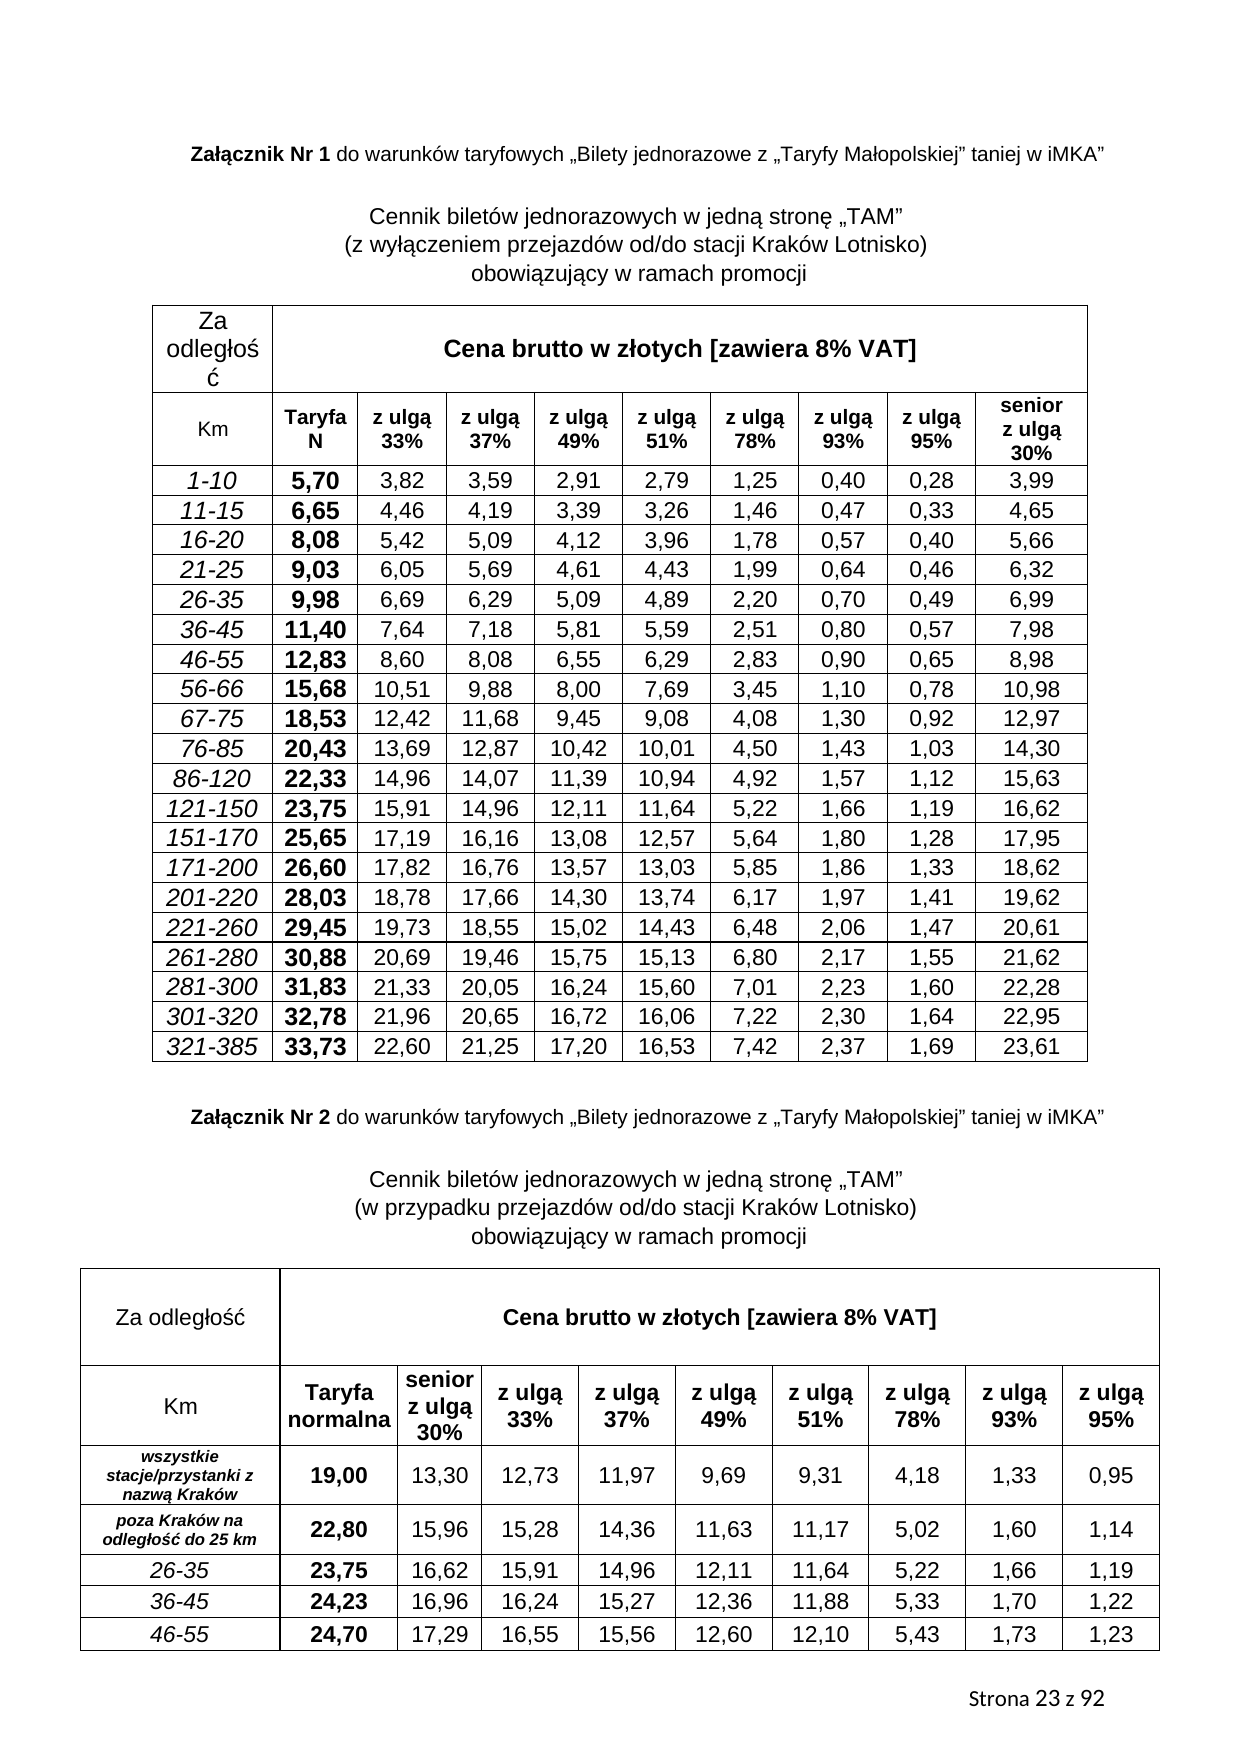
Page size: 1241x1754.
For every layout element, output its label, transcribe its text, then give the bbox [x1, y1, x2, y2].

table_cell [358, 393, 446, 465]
text Cennik biletów jednorazowych w jedną stronę „TAM” (w przypadku przejazdów od/do stacji Kraków Lotnisko) obowiązujący w ramach promocji [173, 1166, 1105, 1249]
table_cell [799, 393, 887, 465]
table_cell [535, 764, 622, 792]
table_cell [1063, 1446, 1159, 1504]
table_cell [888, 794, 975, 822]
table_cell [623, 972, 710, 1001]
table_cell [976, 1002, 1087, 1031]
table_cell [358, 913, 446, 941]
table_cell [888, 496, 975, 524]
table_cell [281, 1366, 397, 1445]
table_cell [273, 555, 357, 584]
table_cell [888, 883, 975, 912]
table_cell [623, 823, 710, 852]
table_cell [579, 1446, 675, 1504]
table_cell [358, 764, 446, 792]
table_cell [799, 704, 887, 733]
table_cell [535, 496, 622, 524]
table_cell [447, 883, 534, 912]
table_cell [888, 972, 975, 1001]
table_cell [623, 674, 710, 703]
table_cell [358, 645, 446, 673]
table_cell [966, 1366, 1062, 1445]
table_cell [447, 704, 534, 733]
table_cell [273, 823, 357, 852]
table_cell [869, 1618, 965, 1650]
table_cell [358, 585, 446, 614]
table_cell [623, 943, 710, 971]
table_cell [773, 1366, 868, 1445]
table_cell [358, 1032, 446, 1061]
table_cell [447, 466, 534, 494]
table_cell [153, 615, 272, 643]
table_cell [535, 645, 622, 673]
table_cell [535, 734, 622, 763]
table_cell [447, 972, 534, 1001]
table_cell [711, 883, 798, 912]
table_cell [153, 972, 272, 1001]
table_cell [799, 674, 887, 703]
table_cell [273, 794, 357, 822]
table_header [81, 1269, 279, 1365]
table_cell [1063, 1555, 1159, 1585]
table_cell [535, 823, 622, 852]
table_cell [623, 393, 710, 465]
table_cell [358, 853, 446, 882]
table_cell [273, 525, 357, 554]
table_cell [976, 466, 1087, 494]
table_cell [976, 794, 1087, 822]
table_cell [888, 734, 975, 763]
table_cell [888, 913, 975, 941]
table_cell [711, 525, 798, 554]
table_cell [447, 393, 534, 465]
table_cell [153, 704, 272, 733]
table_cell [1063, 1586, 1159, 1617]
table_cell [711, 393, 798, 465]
text Załącznik Nr 1 do warunków taryfowych „Bilety jednorazowe z „Taryfy Małopolskiej” taniej w iMKA” [135, 142, 1105, 166]
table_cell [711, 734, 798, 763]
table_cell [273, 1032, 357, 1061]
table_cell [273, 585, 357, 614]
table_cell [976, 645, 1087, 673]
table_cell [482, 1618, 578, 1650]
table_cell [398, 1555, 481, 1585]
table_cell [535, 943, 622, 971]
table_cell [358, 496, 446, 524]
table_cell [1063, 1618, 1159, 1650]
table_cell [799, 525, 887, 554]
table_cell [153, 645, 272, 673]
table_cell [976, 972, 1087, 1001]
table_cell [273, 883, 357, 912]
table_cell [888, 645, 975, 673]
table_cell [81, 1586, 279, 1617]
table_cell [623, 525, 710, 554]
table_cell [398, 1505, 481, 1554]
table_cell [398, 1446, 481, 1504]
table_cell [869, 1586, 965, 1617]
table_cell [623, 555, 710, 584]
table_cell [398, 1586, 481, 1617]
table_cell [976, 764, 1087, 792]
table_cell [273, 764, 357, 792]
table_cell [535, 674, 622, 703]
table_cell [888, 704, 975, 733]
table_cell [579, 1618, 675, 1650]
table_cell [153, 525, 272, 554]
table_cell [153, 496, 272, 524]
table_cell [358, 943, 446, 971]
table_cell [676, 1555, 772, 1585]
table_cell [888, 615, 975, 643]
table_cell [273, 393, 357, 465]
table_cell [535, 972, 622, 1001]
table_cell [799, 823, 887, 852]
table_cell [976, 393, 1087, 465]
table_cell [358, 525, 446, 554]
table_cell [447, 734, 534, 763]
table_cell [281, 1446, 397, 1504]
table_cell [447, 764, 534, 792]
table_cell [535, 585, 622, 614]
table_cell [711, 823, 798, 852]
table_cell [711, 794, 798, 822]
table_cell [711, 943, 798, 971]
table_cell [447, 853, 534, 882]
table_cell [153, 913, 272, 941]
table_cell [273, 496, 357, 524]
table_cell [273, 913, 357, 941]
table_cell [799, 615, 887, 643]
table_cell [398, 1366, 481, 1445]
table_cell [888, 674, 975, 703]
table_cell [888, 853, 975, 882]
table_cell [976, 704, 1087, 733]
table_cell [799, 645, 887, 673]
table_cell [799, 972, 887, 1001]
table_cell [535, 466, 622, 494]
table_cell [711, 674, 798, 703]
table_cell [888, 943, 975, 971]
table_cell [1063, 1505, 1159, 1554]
text Załącznik Nr 2 do warunków taryfowych „Bilety jednorazowe z „Taryfy Małopolskiej” taniej w iMKA” [135, 1105, 1105, 1129]
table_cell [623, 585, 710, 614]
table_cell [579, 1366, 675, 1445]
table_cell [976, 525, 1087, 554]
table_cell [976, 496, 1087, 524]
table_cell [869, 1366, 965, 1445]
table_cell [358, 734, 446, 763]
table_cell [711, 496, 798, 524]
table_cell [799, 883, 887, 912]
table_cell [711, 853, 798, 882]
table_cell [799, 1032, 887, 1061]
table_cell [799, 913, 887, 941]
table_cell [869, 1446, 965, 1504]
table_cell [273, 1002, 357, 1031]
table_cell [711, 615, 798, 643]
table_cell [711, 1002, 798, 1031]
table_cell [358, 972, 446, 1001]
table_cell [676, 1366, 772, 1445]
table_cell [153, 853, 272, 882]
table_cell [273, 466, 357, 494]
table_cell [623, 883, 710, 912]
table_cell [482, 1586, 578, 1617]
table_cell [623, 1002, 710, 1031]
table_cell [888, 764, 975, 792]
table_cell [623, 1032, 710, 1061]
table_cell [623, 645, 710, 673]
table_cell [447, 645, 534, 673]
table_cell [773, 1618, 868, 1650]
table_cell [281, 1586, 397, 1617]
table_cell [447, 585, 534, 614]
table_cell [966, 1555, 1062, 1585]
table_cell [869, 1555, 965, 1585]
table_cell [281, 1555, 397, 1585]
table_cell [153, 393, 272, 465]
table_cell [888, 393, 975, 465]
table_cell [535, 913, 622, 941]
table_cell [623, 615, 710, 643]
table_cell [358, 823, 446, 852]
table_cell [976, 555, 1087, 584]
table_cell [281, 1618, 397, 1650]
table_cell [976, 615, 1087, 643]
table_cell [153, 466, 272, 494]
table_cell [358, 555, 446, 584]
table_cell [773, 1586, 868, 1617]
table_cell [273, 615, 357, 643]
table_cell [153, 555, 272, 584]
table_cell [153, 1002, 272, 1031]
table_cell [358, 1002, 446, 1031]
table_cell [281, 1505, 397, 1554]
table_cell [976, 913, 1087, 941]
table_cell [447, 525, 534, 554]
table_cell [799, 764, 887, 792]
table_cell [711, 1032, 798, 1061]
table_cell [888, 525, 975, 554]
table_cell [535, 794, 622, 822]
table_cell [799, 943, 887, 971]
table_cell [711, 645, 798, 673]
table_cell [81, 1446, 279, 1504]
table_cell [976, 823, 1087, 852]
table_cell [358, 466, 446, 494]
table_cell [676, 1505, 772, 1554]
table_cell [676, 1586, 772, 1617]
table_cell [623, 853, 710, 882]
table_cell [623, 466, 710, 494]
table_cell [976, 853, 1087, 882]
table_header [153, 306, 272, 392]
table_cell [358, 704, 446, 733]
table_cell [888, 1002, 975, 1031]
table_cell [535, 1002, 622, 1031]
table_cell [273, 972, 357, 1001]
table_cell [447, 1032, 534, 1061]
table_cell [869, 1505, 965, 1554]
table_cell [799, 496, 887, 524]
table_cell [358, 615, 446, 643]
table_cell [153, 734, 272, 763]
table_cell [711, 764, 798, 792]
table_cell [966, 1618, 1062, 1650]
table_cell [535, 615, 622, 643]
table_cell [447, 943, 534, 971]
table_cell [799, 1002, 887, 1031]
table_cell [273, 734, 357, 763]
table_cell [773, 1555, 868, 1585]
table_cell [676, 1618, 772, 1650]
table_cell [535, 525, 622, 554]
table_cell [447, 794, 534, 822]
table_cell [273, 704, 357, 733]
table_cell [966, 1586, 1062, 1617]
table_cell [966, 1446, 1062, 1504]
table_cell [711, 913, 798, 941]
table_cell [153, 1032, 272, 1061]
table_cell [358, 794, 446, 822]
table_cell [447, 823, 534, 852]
text Cennik biletów jednorazowych w jedną stronę „TAM” (z wyłączeniem przejazdów od/do stacji Kraków Lotnisko) obowiązujący w ramach promocji [173, 203, 1105, 286]
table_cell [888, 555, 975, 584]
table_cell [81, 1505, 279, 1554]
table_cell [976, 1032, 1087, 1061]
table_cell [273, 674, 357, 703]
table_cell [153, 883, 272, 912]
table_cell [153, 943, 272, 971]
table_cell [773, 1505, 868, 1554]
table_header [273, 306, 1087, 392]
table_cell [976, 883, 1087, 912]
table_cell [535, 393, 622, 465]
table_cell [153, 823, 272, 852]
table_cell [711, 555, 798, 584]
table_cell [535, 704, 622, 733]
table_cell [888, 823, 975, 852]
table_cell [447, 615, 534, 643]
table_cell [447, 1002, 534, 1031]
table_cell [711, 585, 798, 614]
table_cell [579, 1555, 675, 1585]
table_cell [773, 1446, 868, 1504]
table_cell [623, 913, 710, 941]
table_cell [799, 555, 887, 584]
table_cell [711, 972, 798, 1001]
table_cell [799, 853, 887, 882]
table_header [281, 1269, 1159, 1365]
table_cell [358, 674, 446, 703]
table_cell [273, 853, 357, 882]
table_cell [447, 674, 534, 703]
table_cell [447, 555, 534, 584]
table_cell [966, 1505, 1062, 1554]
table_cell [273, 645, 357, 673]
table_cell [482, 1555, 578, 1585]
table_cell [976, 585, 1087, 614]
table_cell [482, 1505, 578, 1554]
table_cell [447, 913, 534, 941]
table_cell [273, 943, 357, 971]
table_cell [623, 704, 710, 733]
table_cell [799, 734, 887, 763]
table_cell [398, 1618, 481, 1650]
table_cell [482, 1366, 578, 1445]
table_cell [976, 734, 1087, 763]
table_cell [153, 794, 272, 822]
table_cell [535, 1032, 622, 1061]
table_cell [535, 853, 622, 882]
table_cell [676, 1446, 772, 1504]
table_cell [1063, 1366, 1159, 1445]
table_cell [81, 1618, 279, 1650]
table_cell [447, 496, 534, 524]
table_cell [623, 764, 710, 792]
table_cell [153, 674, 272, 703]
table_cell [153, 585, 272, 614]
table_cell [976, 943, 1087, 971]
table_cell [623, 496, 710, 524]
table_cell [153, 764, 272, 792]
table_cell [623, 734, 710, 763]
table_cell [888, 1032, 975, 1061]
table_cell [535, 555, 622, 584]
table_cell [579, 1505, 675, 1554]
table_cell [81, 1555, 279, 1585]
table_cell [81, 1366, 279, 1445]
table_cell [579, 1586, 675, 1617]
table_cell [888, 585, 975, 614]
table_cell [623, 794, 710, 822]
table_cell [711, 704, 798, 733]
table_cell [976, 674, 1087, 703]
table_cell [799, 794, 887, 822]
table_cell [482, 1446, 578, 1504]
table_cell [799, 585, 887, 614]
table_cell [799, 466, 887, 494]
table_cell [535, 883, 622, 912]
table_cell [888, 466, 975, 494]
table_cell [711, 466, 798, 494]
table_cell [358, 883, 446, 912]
